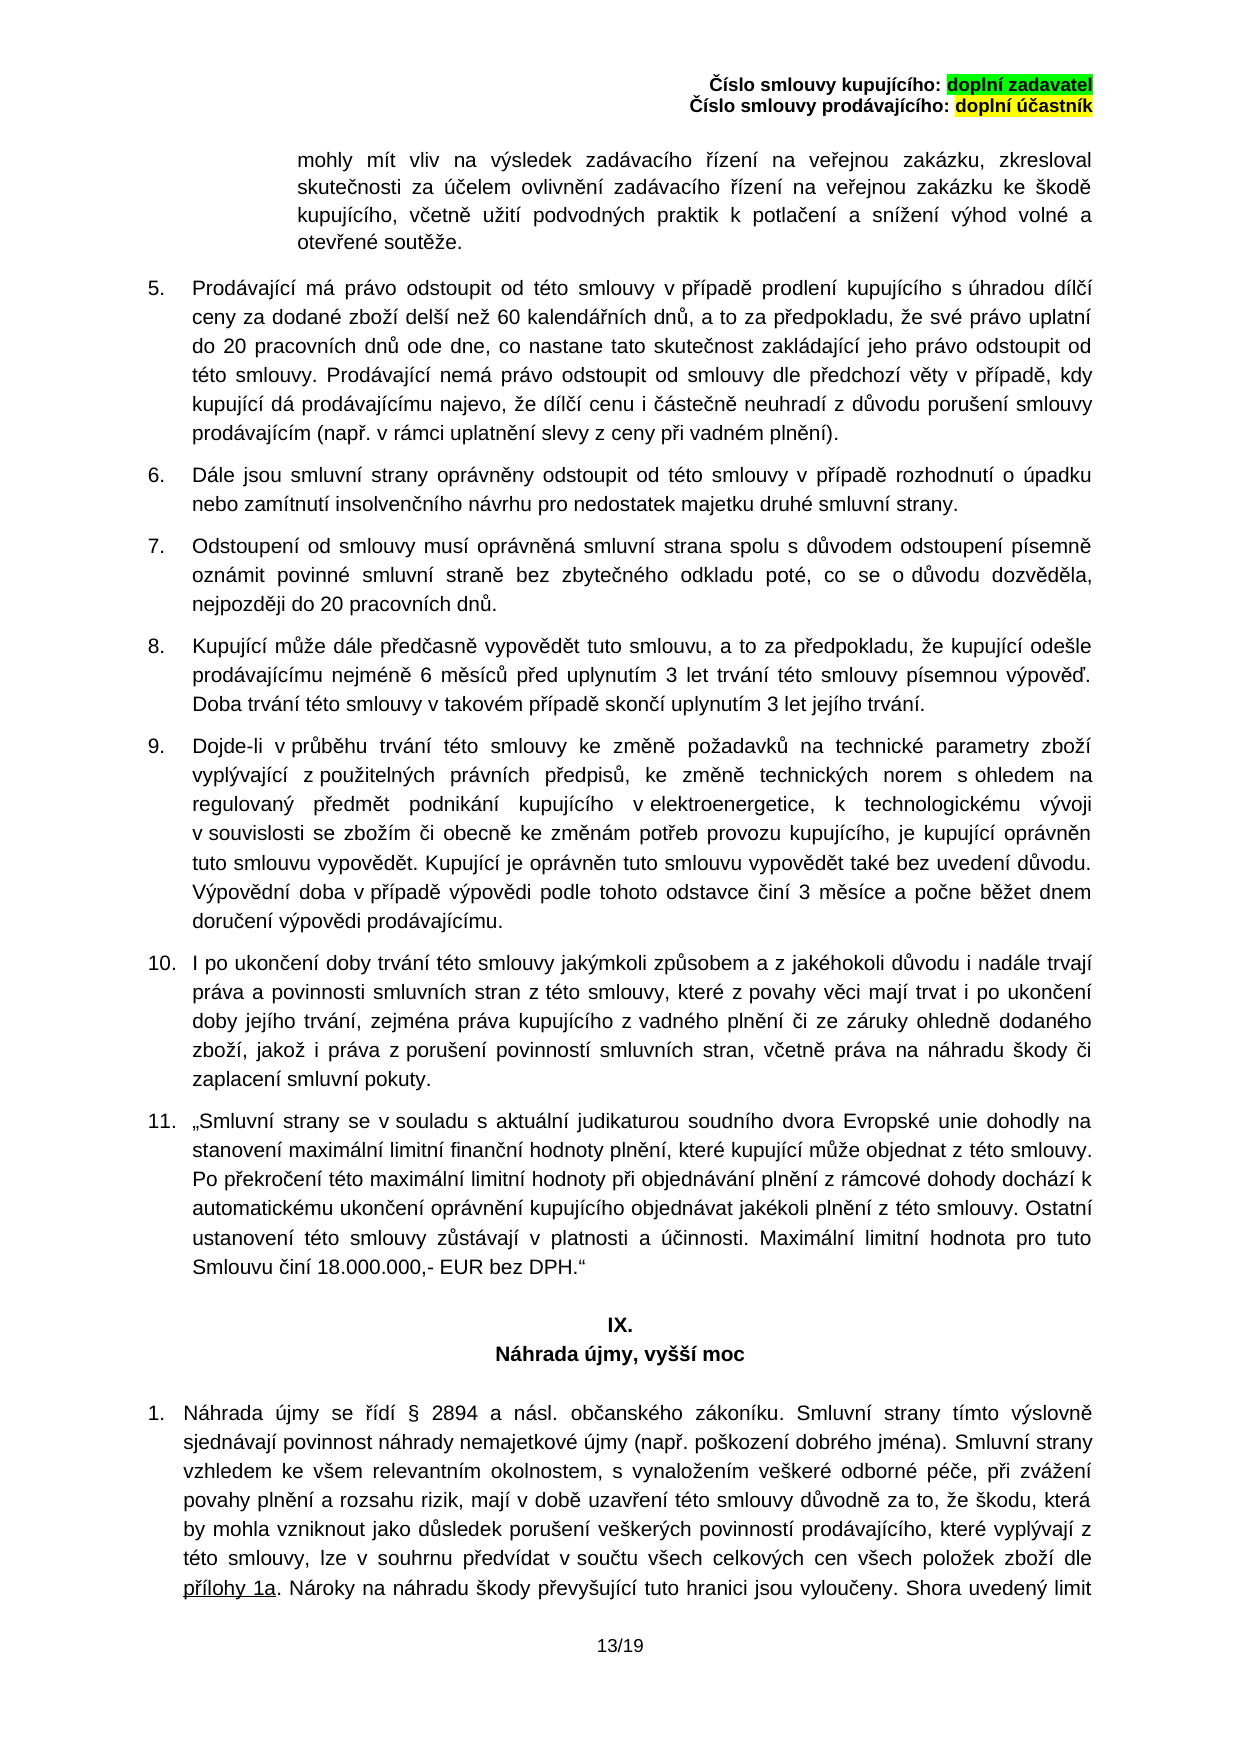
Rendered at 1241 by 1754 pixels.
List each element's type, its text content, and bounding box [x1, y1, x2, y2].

text Náhrada újmy, vyšší moc [148, 1337, 1093, 1366]
list Prodávající má právo odstoupit od této smlouvy v případě prodlení kupujícího s úhradou dílčí ceny za dodané zboží delší než 60 kalendářních dnů, a to za předpokladu, že své právo uplatní do 20 pracovních dnů ode dne, co nastane tato skutečnost zakládající jeho právo odstoupit od této smlouvy. Prodávající nemá právo odstoupit od smlouvy dle předchozí věty v případě, kdy kupující dá prodávajícímu najevo, že dílčí cenu i částečně neuhradí z důvodu porušení smlouvy prodávajícím (např. v rámci uplatnění slevy z ceny při vadném plnění). [148, 270, 1093, 445]
list Kupující může dále předčasně vypovědět tuto smlouvu, a to za předpokladu, že kupující odešle prodávajícímu nejméně 6 měsíců před uplynutím 3 let trvání této smlouvy písemnou výpověď. Doba trvání této smlouvy v takovém případě skončí uplynutím 3 let jejího trvání. [148, 628, 1093, 716]
list I po ukončení doby trvání této smlouvy jakýmkoli způsobem a z jakéhokoli důvodu i nadále trvají práva a povinnosti smluvních stran z této smlouvy, které z povahy věci mají trvat i po ukončení doby jejího trvání, zejména práva kupujícího z vadného plnění či ze záruky ohledně dodaného zboží, jakož i práva z porušení povinností smluvních stran, včetně práva na náhradu škody či zaplacení smluvní pokuty. [148, 945, 1093, 1091]
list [260, 148, 1093, 254]
list Dojde-li v průběhu trvání této smlouvy ke změně požadavků na technické parametry zboží vyplývající z použitelných právních předpisů, ke změně technických norem s ohledem na regulovaný předmět podnikání kupujícího v elektroenergetice, k technologickému vývoji v souvislosti se zbožím či obecně ke změnám potřeb provozu kupujícího, je kupující oprávněn tuto smlouvu vypovědět. Kupující je oprávněn tuto smlouvu vypovědět také bez uvedení důvodu. Výpovědní doba v případě výpovědi podle tohoto odstavce činí 3 měsíce a počne běžet dnem doručení výpovědi prodávajícímu. [148, 728, 1093, 933]
list „Smluvní strany se v souladu s aktuální judikaturou soudního dvora Evropské unie dohodly na stanovení maximální limitní finanční hodnoty plnění, které kupující může objednat z této smlouvy. Po překročení této maximální limitní hodnoty při objednávání plnění z rámcové dohody dochází k automatickému ukončení oprávnění kupujícího objednávat jakékoli plnění z této smlouvy. Ostatní ustanovení této smlouvy zůstávají v platnosti a účinnosti. Maximální limitní hodnota pro tuto Smlouvu činí 18.000.000,- EUR bez DPH.“ [148, 1103, 1093, 1278]
text IX. [148, 1308, 1093, 1337]
list Odstoupení od smlouvy musí oprávněná smluvní strana spolu s důvodem odstoupení písemně oznámit povinné smluvní straně bez zbytečného odkladu poté, co se o důvodu dozvěděla, nejpozději do 20 pracovních dnů. [148, 528, 1093, 616]
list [148, 1395, 1093, 1599]
list Dále jsou smluvní strany oprávněny odstoupit od této smlouvy v případě rozhodnutí o úpadku nebo zamítnutí insolvenčního návrhu pro nedostatek majetku druhé smluvní strany. [148, 458, 1093, 516]
